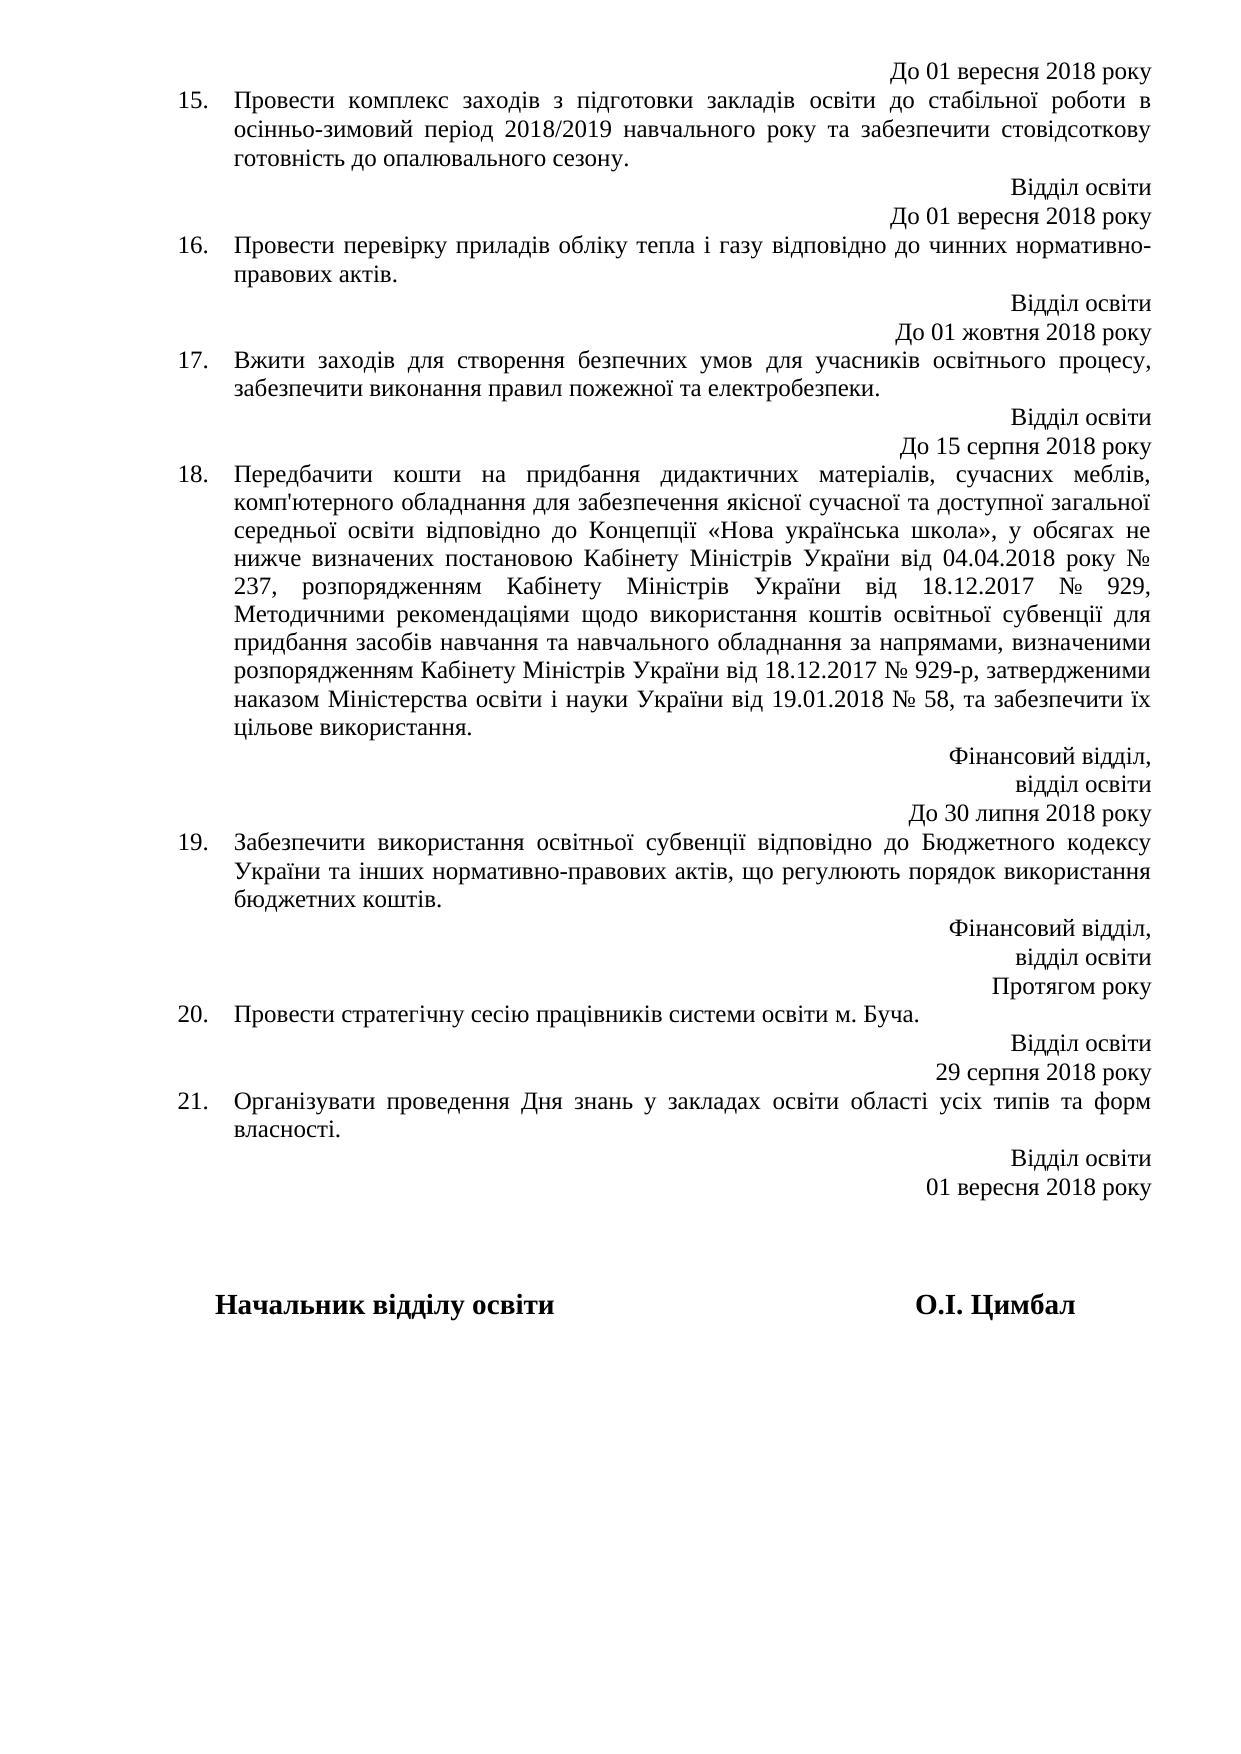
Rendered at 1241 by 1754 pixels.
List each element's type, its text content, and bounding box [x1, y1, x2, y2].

text Фінансовий відділ, [177, 913, 1152, 942]
list Забезпечити використання освітньої субвенції відповідно до Бюджетного кодексу України та інших нормативно-правових актів, що регулюють порядок використання бюджетних коштів. [177, 827, 1152, 913]
text відділ освіти [177, 769, 1152, 798]
list Вжити заходів для створення безпечних умов для учасників освітнього процесу, забезпечити виконання правил пожежної та електробезпеки. [177, 346, 1152, 402]
text Відділ освіти [177, 1028, 1152, 1057]
list Провести комплекс заходів з підготовки закладів освіти до стабільної роботи в осінньо-зимовий період 2018/2019 навчального року та забезпечити стовідсоткову готовність до опалювального сезону. [177, 85, 1152, 172]
text До 30 липня 2018 року [177, 798, 1152, 827]
text Відділ освіти [177, 172, 1152, 201]
text Відділ освіти [177, 288, 1152, 317]
list Організувати проведення Дня знань у закладах освіти області усіх типів та форм власності. [177, 1086, 1152, 1143]
list Передбачити кошти на придбання дидактичних матеріалів, сучасних меблів, комп'ютерного обладнання для забезпечення якісної сучасної та доступної загальної середньої освіти відповідно до Концепції «Нова українська школа», у обсягах не нижче визначених постановою Кабінету Міністрів України від 04.04.2018 року № 237, розпорядженням Кабінету Міністрів України від 18.12.2017 № 929, Методичними рекомендаціями щодо використання коштів освітньої субвенції для придбання засобів навчання та навчального обладнання за напрямами, визначеними розпорядженням Кабінету Міністрів України від 18.12.2017 № 929-р, затвердженими наказом Міністерства освіти і науки України від 19.01.2018 № 58, та забезпечити їх цільове використання. [177, 459, 1152, 741]
list Провести стратегічну сесію працівників системи освіти м. Буча. [177, 999, 1152, 1028]
text До 01 жовтня 2018 року [177, 317, 1152, 346]
text До 01 вересня 2018 року [177, 56, 1152, 85]
text Начальник відділу освіти О.І. Цимбал [215, 1287, 1152, 1321]
text Відділ освіти [177, 1143, 1152, 1172]
text Фінансовий відділ, [177, 741, 1152, 769]
text До 15 серпня 2018 року [177, 431, 1152, 459]
text До 01 вересня 2018 року [177, 201, 1152, 230]
text 01 вересня 2018 року [177, 1172, 1152, 1201]
text Протягом року [177, 971, 1152, 999]
list Провести перевірку приладів обліку тепла і газу відповідно до чинних нормативно-правових актів. [177, 230, 1152, 288]
text Відділ освіти [177, 402, 1152, 431]
text відділ освіти [177, 942, 1152, 971]
text 29 серпня 2018 року [177, 1057, 1152, 1086]
